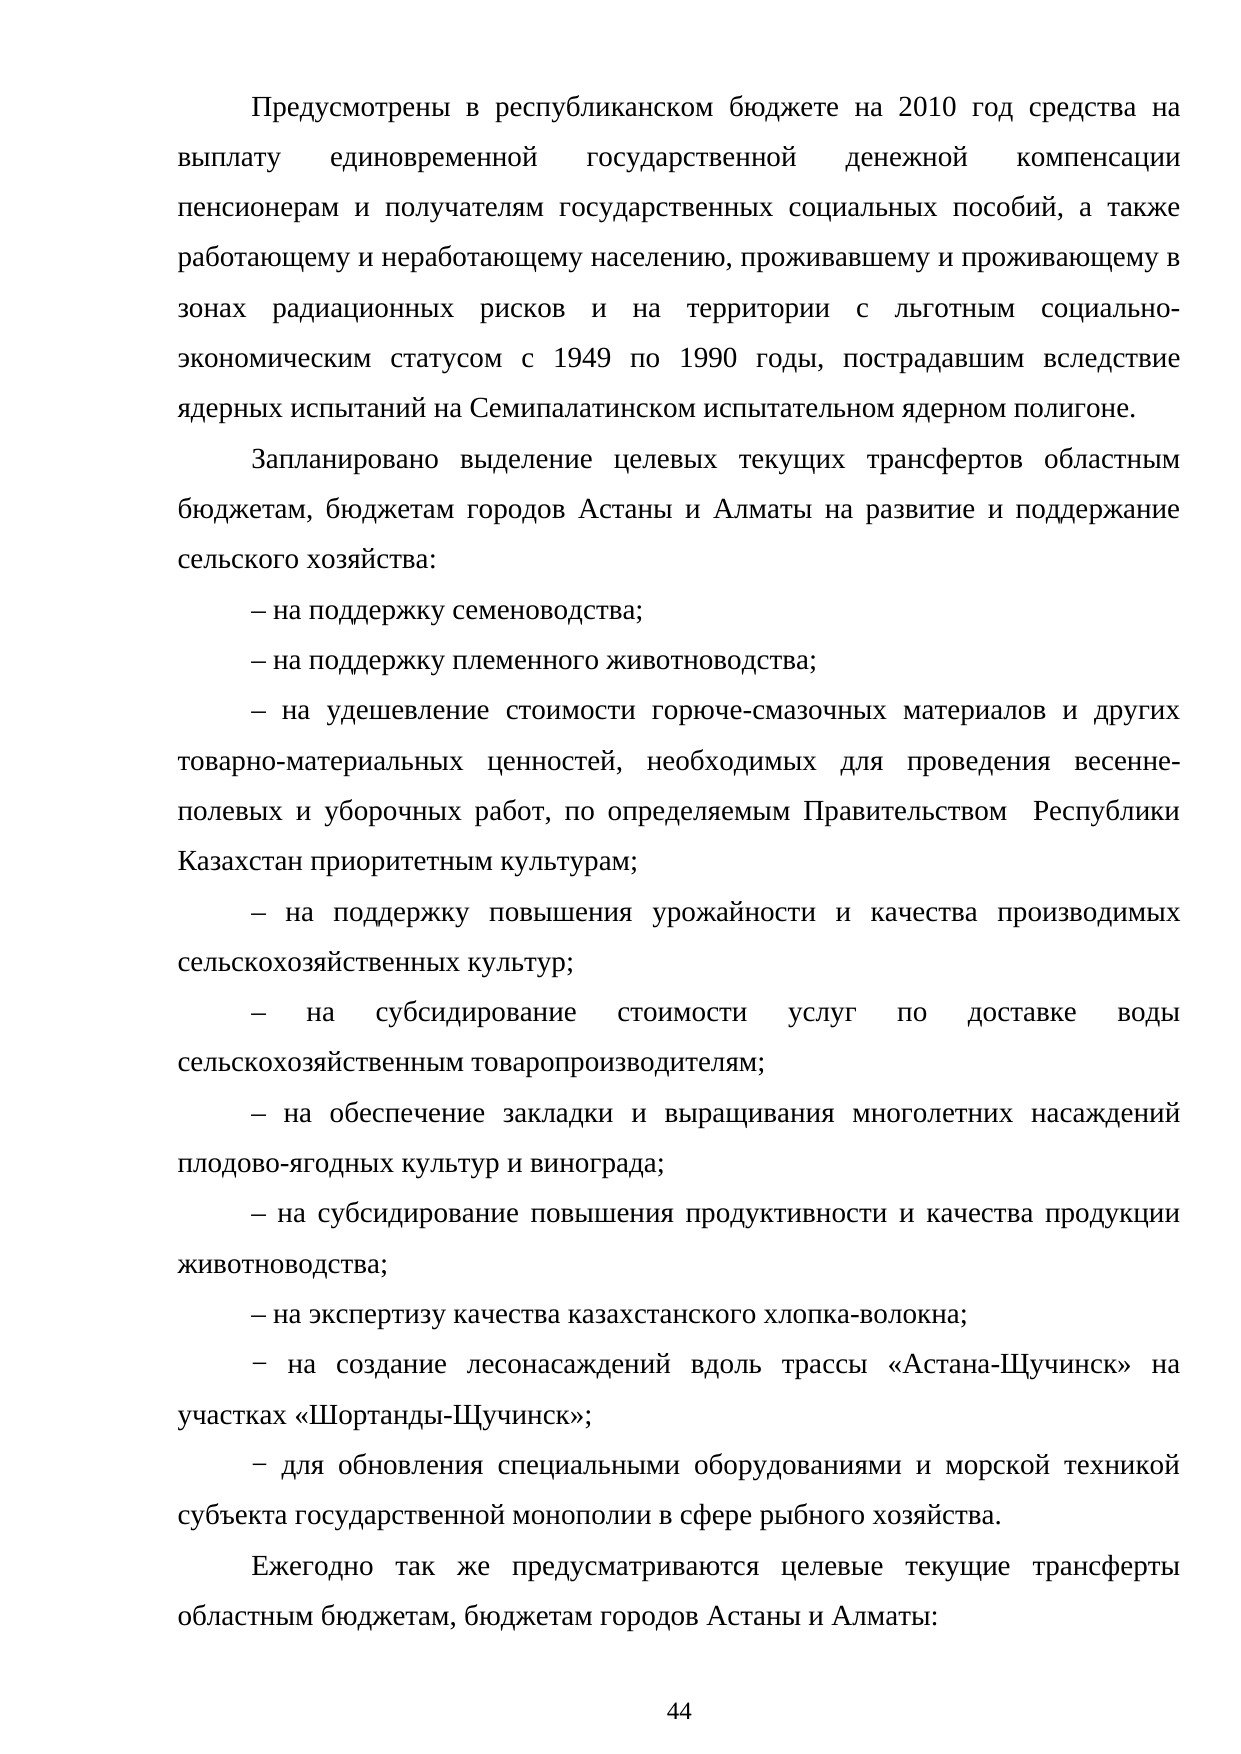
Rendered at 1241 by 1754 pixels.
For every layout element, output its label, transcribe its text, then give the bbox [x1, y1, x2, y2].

text Ежегодно так же предусматриваются целевые текущие трансферты областным бюджетам, бюджетам городов Астаны и Алматы: [177, 1548, 1181, 1632]
text Запланировано выделение целевых текущих трансфертов областным бюджетам, бюджетам городов Астаны и Алматы на развитие и поддержание сельского хозяйства: [177, 441, 1181, 575]
text – на субсидирование стоимости услуг по доставке воды сельскохозяйственным товаропроизводителям; [177, 994, 1181, 1078]
text − для обновления специальными оборудованиями и морской техникой субъекта государственной монополии в сфере рыбного хозяйства. [177, 1447, 1181, 1531]
text – на поддержку племенного животноводства; [177, 642, 1181, 676]
text – на удешевление стоимости горюче-смазочных материалов и других товарно-материальных ценностей, необходимых для проведения весенне-полевых и уборочных работ, по определяемым Правительством Республики Казахстан приоритетным культурам; [177, 692, 1181, 877]
text – на поддержку повышения урожайности и качества производимых сельскохозяйственных культур; [177, 894, 1181, 977]
text – на экспертизу качества казахстанского хлопка-волокна; [177, 1296, 1181, 1330]
text – на поддержку семеноводства; [177, 592, 1181, 625]
text Предусмотрены в республиканском бюджете на 2010 год средства на выплату единовременной государственной денежной компенсации пенсионерам и получателям государственных социальных пособий, а также работающему и неработающему населению, проживавшему и проживающему в зонах радиационных рисков и на территории с льготным социально-экономическим статусом с 1949 по 1990 годы, пострадавшим вследствие ядерных испытаний на Семипалатинском испытательном ядерном полигоне. [177, 89, 1181, 424]
text – на обеспечение закладки и выращивания многолетних насаждений плодово-ягодных культур и винограда; [177, 1095, 1181, 1179]
text − на создание лесонасаждений вдоль трассы «Астана-Щучинск» на участках «Шортанды-Щучинск»; [177, 1346, 1181, 1430]
text – на субсидирование повышения продуктивности и качества продукции животноводства; [177, 1196, 1181, 1279]
